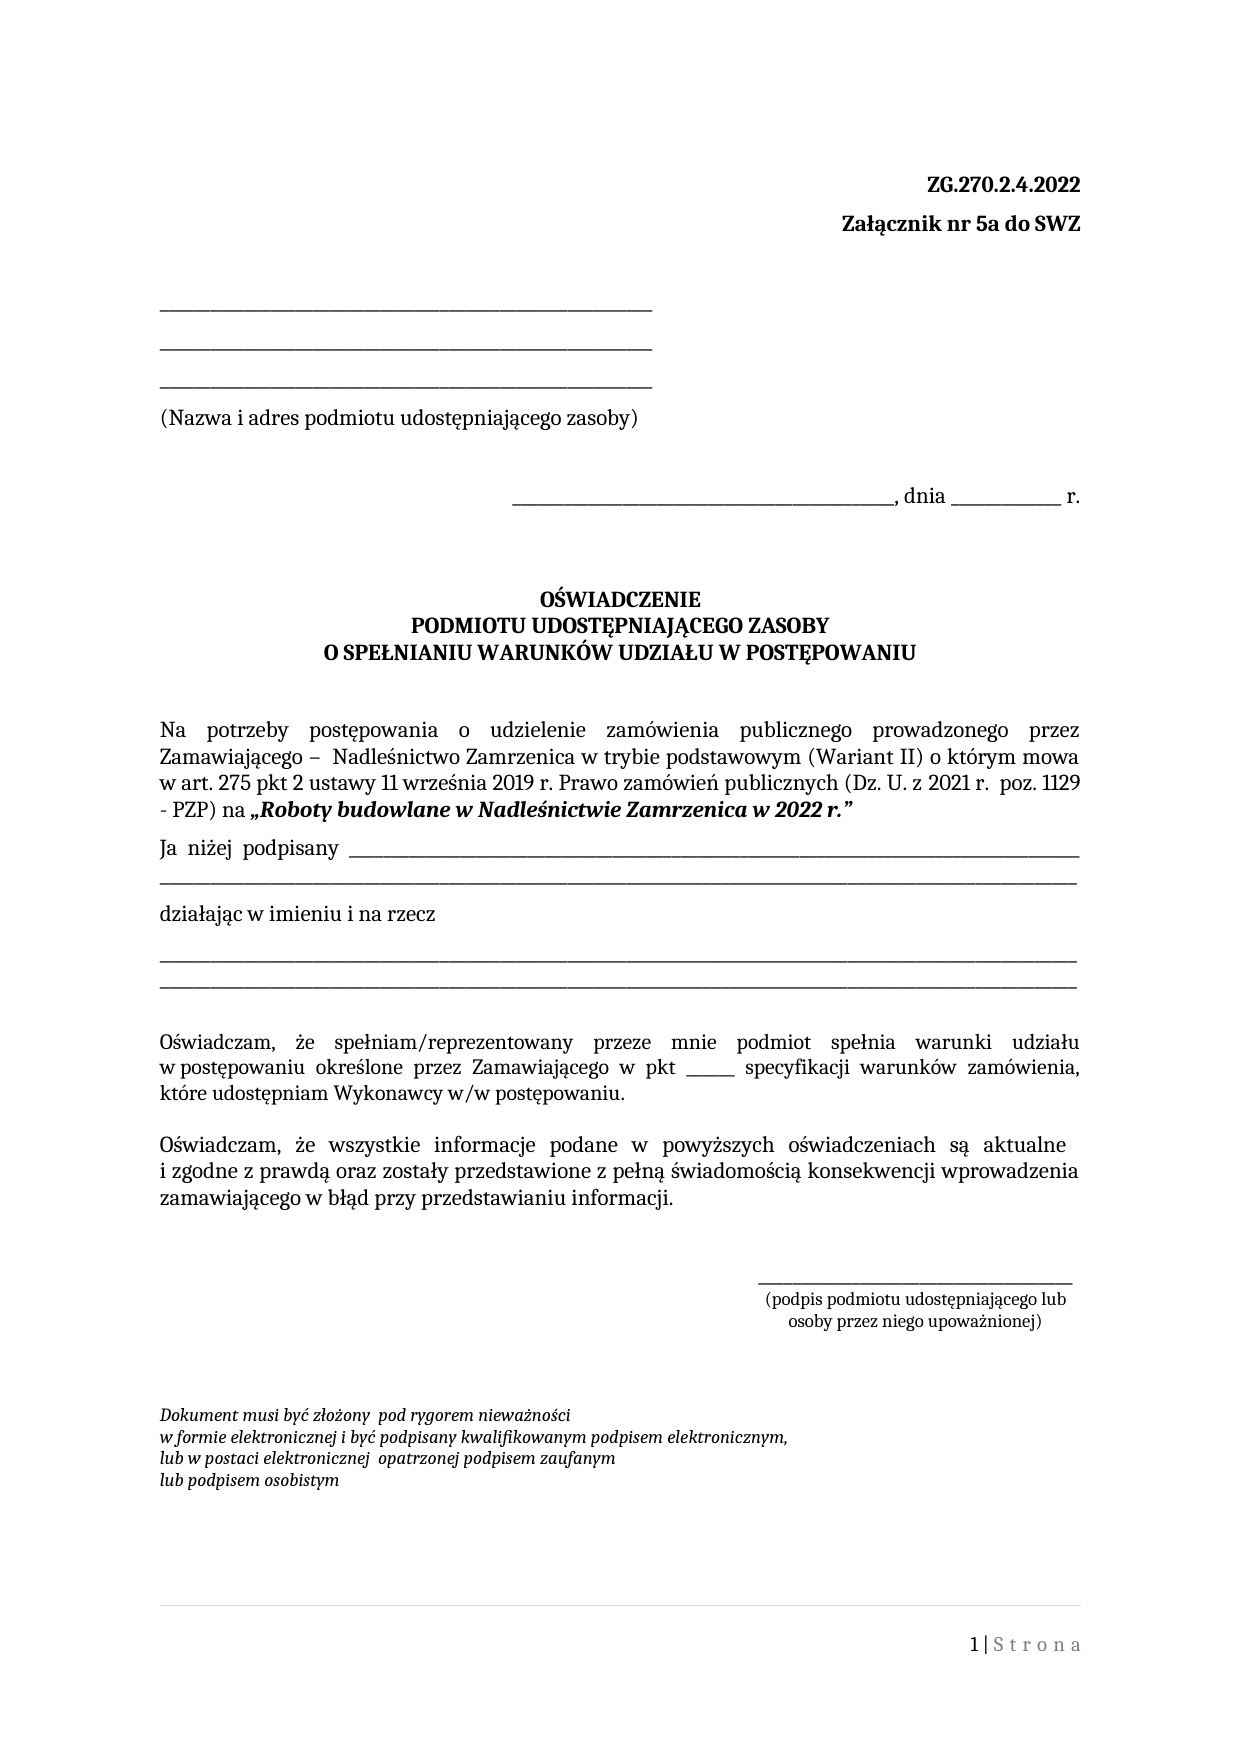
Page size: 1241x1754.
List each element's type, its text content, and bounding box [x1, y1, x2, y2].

text działając w imieniu i na rzecz [159, 900, 1081, 927]
text ________________________________________________________________________________________________________________________________________________________________________________________________________________________ [159, 939, 1081, 992]
text __________________________________________________________ [159, 366, 1081, 393]
text Załącznik nr 5a do SWZ [159, 211, 1081, 237]
text _____________________________________________, dnia _____________ r. [159, 483, 1081, 509]
text Na potrzeby postępowania o udzielenie zamówienia publicznego prowadzonego przez Zamawiającego – Nadleśnictwo Zamrzenica w trybie podstawowym (Wariant II) o którym mowa w art. 275 pkt 2 ustawy 11 września 2019 r. Prawo zamówień publicznych (Dz. U. z 2021 r. poz. 1129 - PZP) na „Roboty budowlane w Nadleśnictwie Zamrzenica w 2022 r.” [159, 717, 1081, 823]
text lub w postaci elektronicznej opatrzonej podpisem zaufanym [159, 1448, 1081, 1469]
text (Nazwa i adres podmiotu udostępniającego zasoby) [159, 405, 1081, 431]
text Dokument musi być złożony pod rygorem nieważności w formie elektronicznej i być podpisany kwalifikowanym podpisem elektronicznym, [159, 1404, 1081, 1448]
text lub podpisem osobistym [159, 1469, 1081, 1491]
text ZG.270.2.4.2022 [159, 172, 1081, 198]
text __________________________________________________________ [159, 327, 1081, 354]
text PODMIOTU UDOSTĘPNIAJĄCEGO ZASOBY O SPEŁNIANIU WARUNKÓW UDZIAŁU W POSTĘPOWANIU [159, 613, 1081, 666]
text Oświadczam, że spełniam/reprezentowany przeze mnie podmiot spełnia warunki udziału w postępowaniu określone przez Zamawiającego w pkt ______ specyfikacji warunków zamówienia, które udostępniam Wykonawcy w/w postępowaniu. [159, 1030, 1081, 1105]
text OŚWIADCZENIE [159, 587, 1081, 613]
text Oświadczam, że wszystkie informacje podane w powyższych oświadczeniach są aktualne i zgodne z prawdą oraz zostały przedstawione z pełną świadomością konsekwencji wprowadzenia zamawiającego w błąd przy przedstawianiu informacji. [159, 1132, 1081, 1211]
text _____________________________________ (podpis podmiotu udostępniającego lub osoby przez niego upoważnionej) [750, 1262, 1081, 1332]
text Ja niżej podpisany ______________________________________________________________________________________ ____________________________________________________________________________________________________________ [159, 835, 1081, 888]
text __________________________________________________________ [159, 288, 1081, 315]
